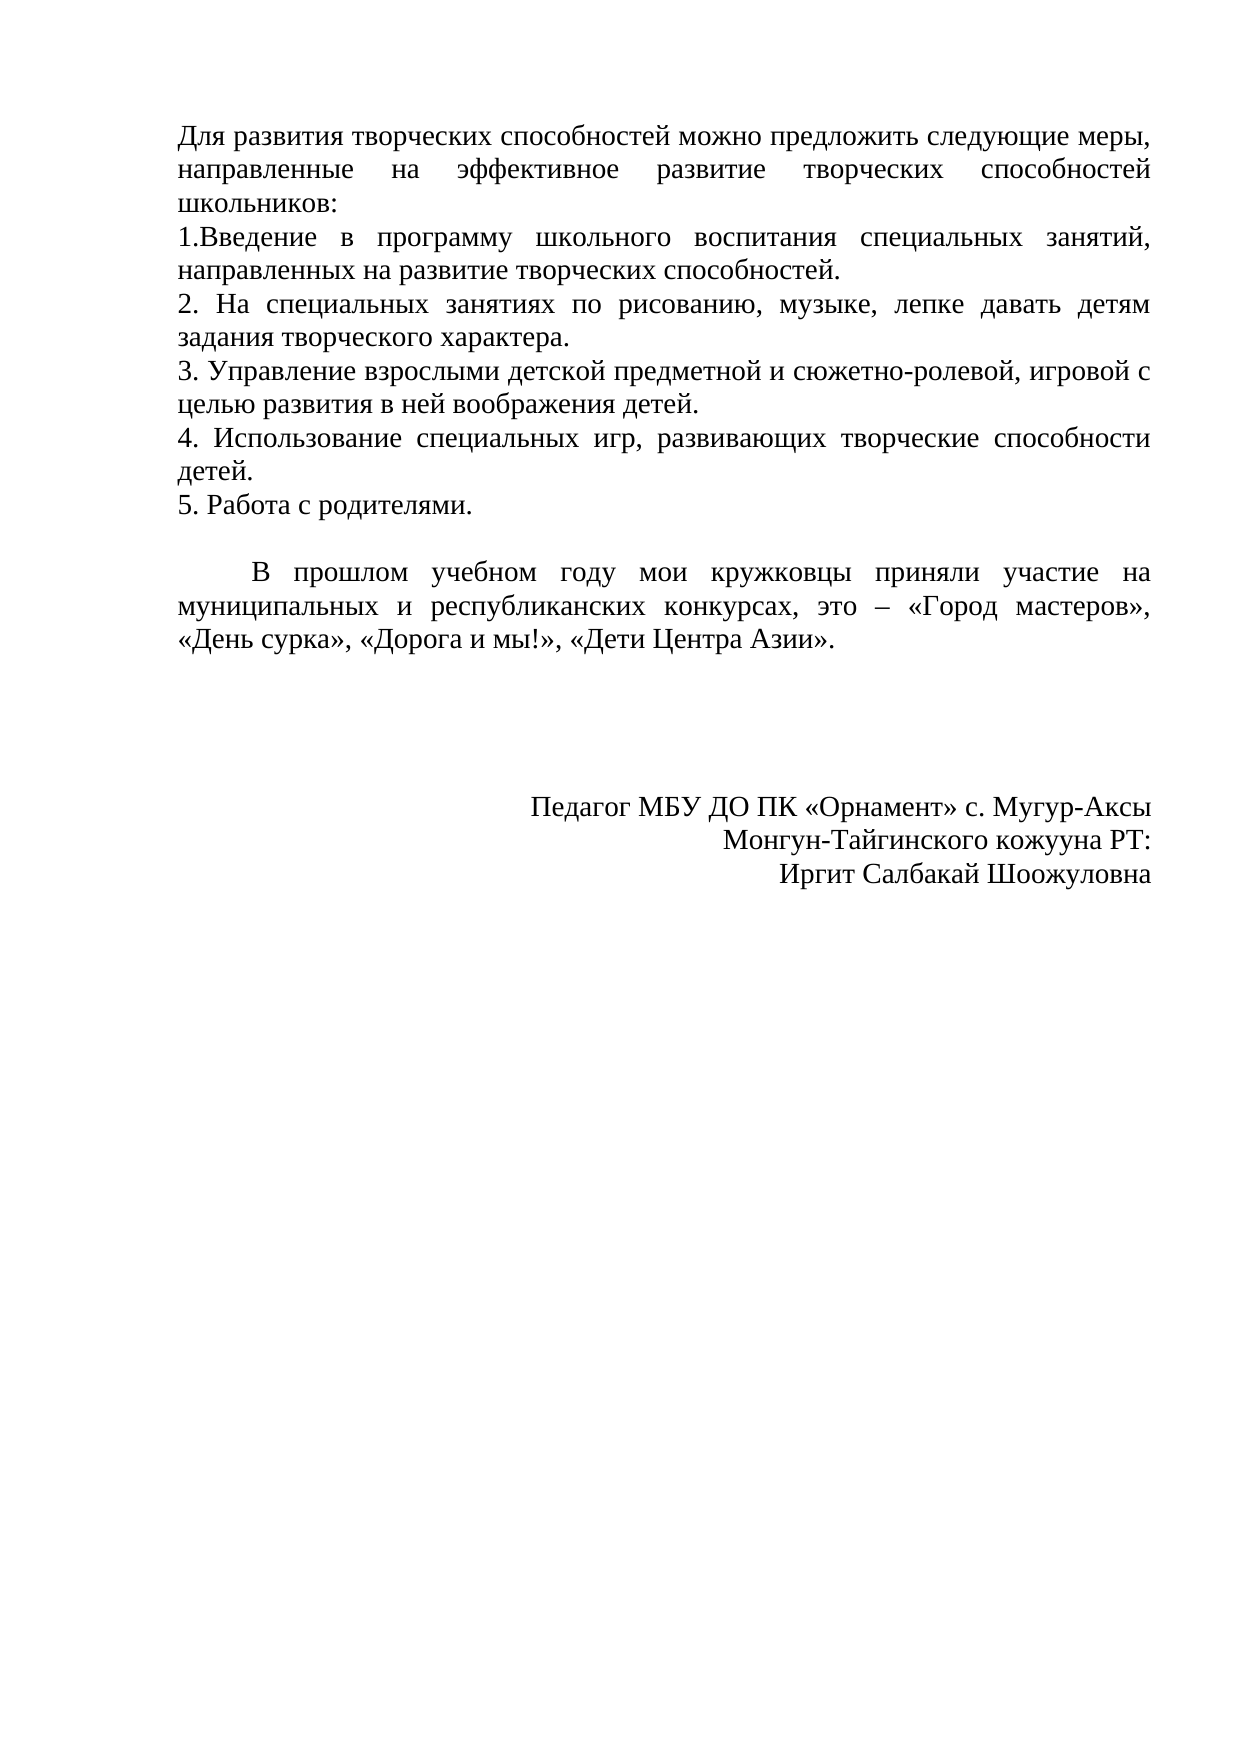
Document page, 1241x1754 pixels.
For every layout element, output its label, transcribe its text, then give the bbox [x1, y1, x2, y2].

text 1.Введение в программу школьного воспитания специальных занятий, направленных на развитие творческих способностей. [177, 219, 1152, 286]
text 2. На специальных занятиях по рисованию, музыке, лепке давать детям задания творческого характера. [177, 286, 1152, 353]
text Монгун-Тайгинского кожууна РТ: [177, 822, 1152, 856]
text Для развития творческих способностей можно предложить следующие меры, направленные на эффективное развитие творческих способностей школьников: [177, 118, 1152, 219]
text Иргит Салбакай Шоожуловна [177, 856, 1152, 889]
text В прошлом учебном году мои кружковцы приняли участие на муниципальных и республиканских конкурсах, это – «Город мастеров», «День сурка», «Дорога и мы!», «Дети Центра Азии». [177, 554, 1152, 655]
text 5. Работа с родителями. [177, 487, 1152, 521]
text Педагог МБУ ДО ПК «Орнамент» с. Мугур-Аксы [177, 789, 1152, 822]
text 4. Использование специальных игр, развивающих творческие способности детей. [177, 420, 1152, 487]
text 3. Управление взрослыми детской предметной и сюжетно-ролевой, игровой с целью развития в ней воображения детей. [177, 353, 1152, 420]
